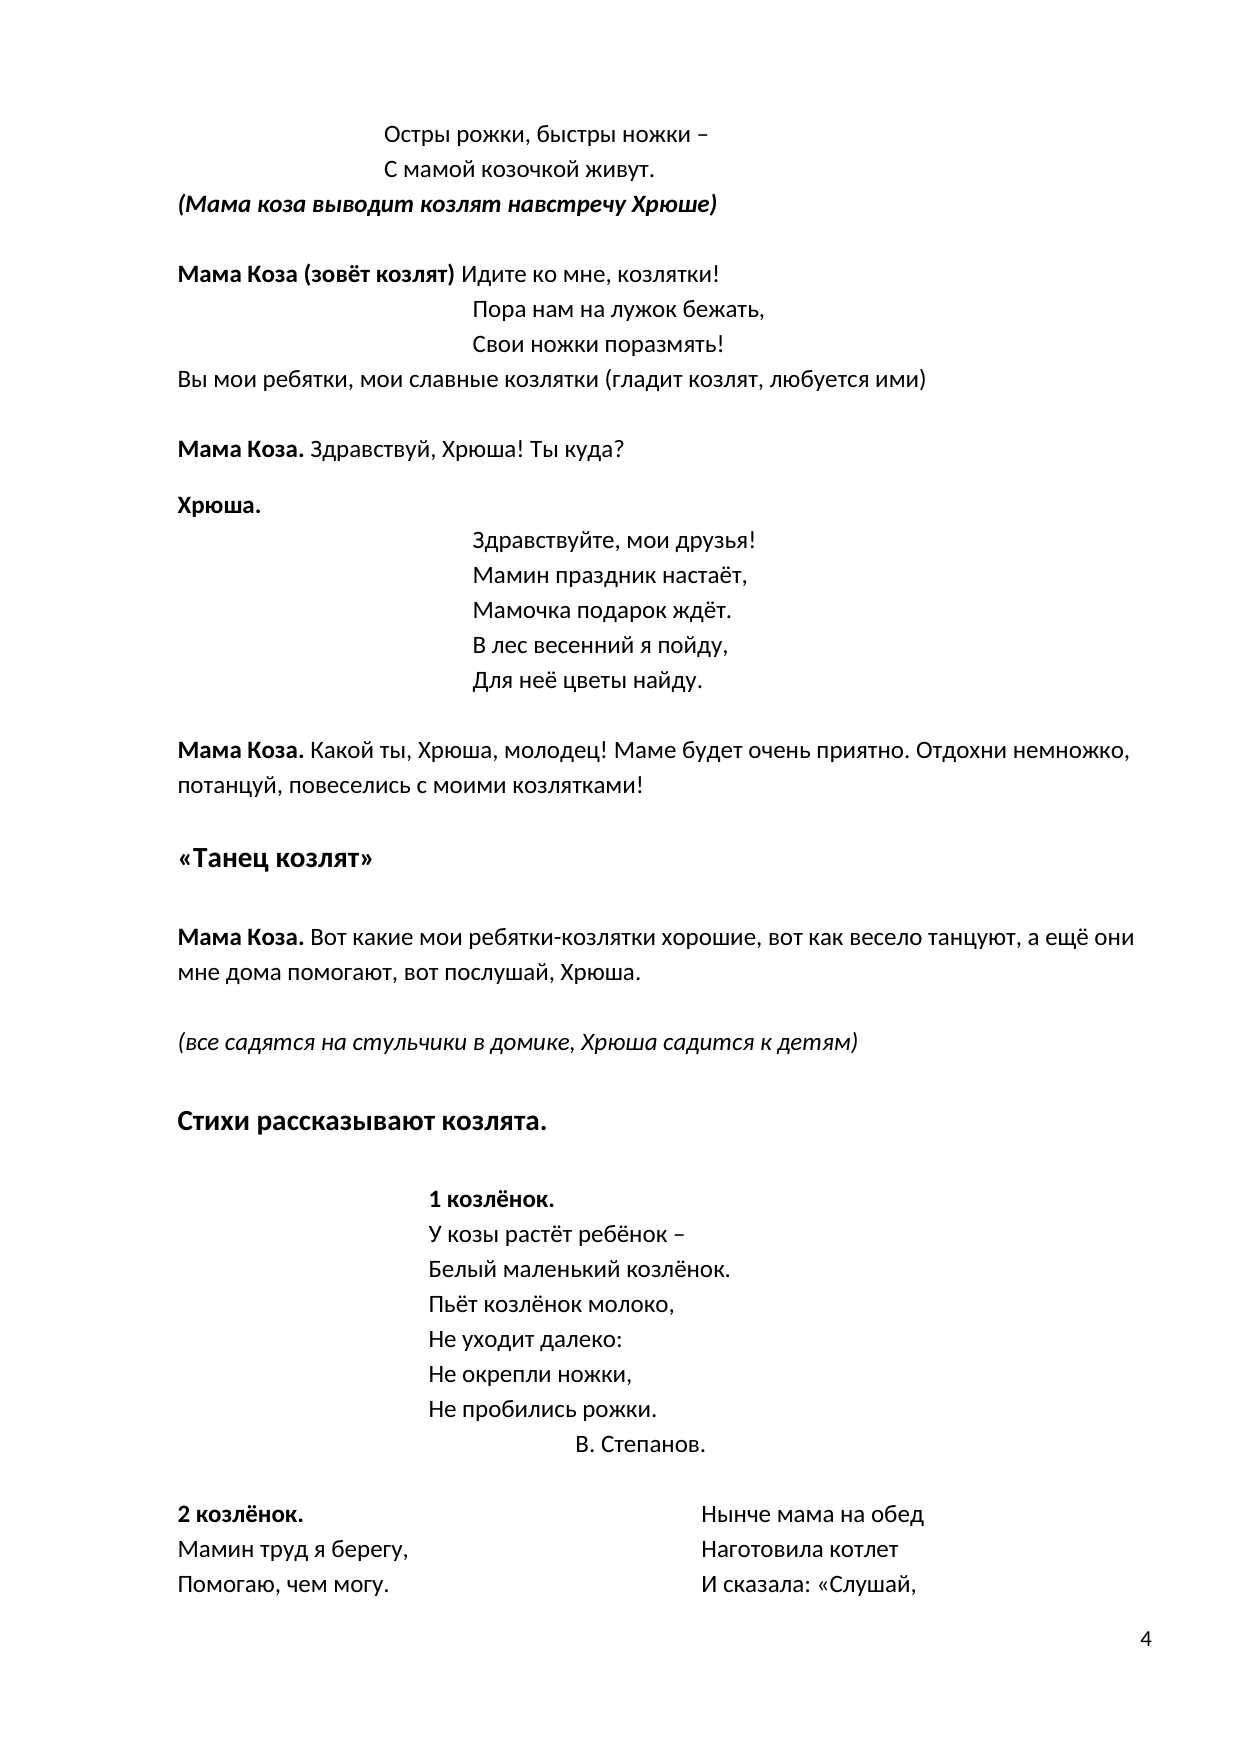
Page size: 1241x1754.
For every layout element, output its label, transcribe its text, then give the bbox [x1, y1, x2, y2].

text Мамочка подарок ждёт. [177, 594, 1152, 624]
text В лес весенний я пойду, [177, 629, 1152, 659]
text Вы мои ребятки, мои славные козлятки (гладит козлят, любуется ими) [177, 363, 1152, 394]
text (Мама коза выводит козлят навстречу Хрюше) [177, 188, 1152, 219]
text Здравствуйте, мои друзья! [177, 524, 1152, 554]
text 2 козлёнок. [177, 1499, 627, 1529]
text Остры рожки, быстры ножки – [177, 118, 1152, 149]
text Помогаю, чем могу. [177, 1569, 627, 1599]
text Стихи рассказывают козлята. [177, 1102, 1152, 1137]
text Мама Коза. Какой ты, Хрюша, молодец! Маме будет очень приятно. Отдохни немножко, потанцуй, повеселись с моими козлятками! [177, 734, 1152, 799]
text Мама Коза. Вот какие мои ребятки-козлятки хорошие, вот как весело танцуют, а ещё они мне дома помогают, вот послушай, Хрюша. [177, 921, 1152, 986]
text «Танец козлят» [177, 839, 1152, 874]
text Мама Коза. Здравствуй, Хрюша! Ты куда? [177, 433, 1152, 464]
text У козы растёт ребёнок – [177, 1219, 1152, 1249]
text Не уходит далеко: [177, 1324, 1152, 1354]
text Для неё цветы найду. [177, 664, 1152, 694]
text Мамин труд я берегу, [177, 1534, 627, 1564]
text Пьёт козлёнок молоко, [177, 1289, 1152, 1319]
text Не пробились рожки. [177, 1394, 1152, 1424]
text Наготовила котлет [701, 1534, 1152, 1564]
text Мамин праздник настаёт, [177, 559, 1152, 589]
text И сказала: «Слушай, [701, 1569, 1152, 1599]
text Хрюша. [177, 489, 1152, 519]
text Пора нам на лужок бежать, [177, 293, 1152, 324]
text В. Степанов. [177, 1429, 1152, 1459]
text Мама Коза (зовёт козлят) Идите ко мне, козлятки! [177, 258, 1152, 289]
text Белый маленький козлёнок. [177, 1254, 1152, 1284]
text Свои ножки поразмять! [177, 328, 1152, 359]
text Не окрепли ножки, [177, 1359, 1152, 1389]
text Нынче мама на обед [701, 1499, 1152, 1529]
text С мамой козочкой живут. [177, 153, 1152, 184]
text 1 козлёнок. [177, 1184, 1152, 1214]
text (все садятся на стульчики в домике, Хрюша садится к детям) [177, 1026, 1152, 1056]
